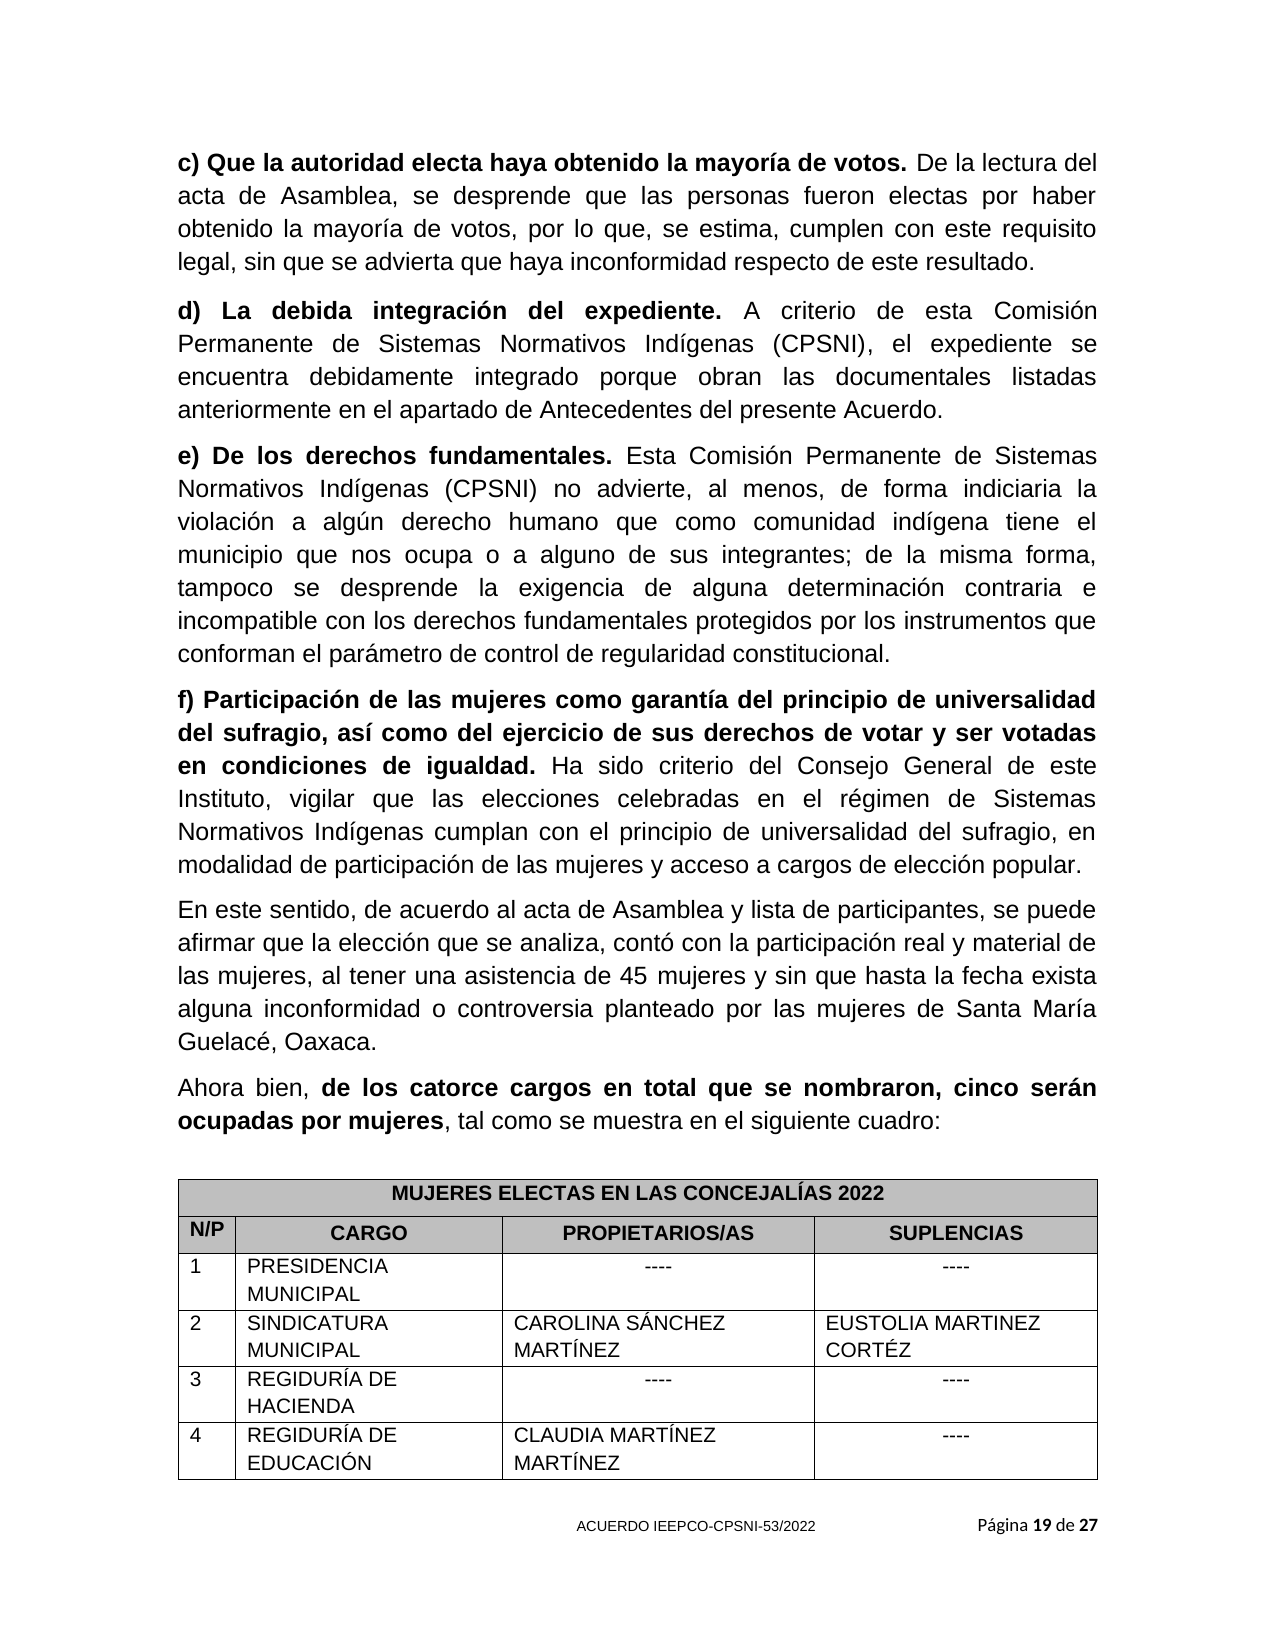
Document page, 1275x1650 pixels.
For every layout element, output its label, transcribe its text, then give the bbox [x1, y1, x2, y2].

table_cell CAROLINA SÁNCHEZ MARTÍNEZ [503, 1311, 814, 1366]
table_cell PROPIETARIOS/AS [503, 1217, 814, 1253]
table_cell REGIDURÍA DE HACIENDA [236, 1367, 502, 1422]
table_cell N/P [179, 1217, 235, 1253]
table_cell EUSTOLIA MARTINEZ CORTÉZ [815, 1311, 1097, 1366]
table_cell ---- [815, 1254, 1097, 1309]
text c) Que la autoridad electa haya obtenido la mayoría de votos. De la lectura del acta de Asamblea, se desprende que las personas fueron electas por haber obtenido la mayoría de votos, por lo que, se estima, cumplen con este requisito legal, sin que se advierta que haya inconformidad respecto de este resultado. [177, 148, 1098, 275]
table_cell ---- [815, 1423, 1097, 1478]
table_cell REGIDURÍA DE EDUCACIÓN [236, 1423, 502, 1478]
table_cell PRESIDENCIA MUNICIPAL [236, 1254, 502, 1309]
table_cell CARGO [236, 1217, 502, 1253]
table_cell 4 [179, 1423, 235, 1478]
table_cell 2 [179, 1311, 235, 1366]
text Ahora bien, de los catorce cargos en total que se nombraron, cinco serán ocupadas por mujeres, tal como se muestra en el siguiente cuadro: [177, 1073, 1098, 1134]
table_cell ---- [503, 1367, 814, 1422]
text f) Participación de las mujeres como garantía del principio de universalidad del sufragio, así como del ejercicio de sus derechos de votar y ser votadas en condiciones de igualdad. Ha sido criterio del Consejo General de este Instituto, vigilar que las elecciones celebradas en el régimen de Sistemas Normativos Indígenas cumplan con el principio de universalidad del sufragio, en modalidad de participación de las mujeres y acceso a cargos de elección popular. [177, 684, 1098, 878]
table_cell SUPLENCIAS [815, 1217, 1097, 1253]
table_cell 3 [179, 1367, 235, 1422]
table_cell SINDICATURA MUNICIPAL [236, 1311, 502, 1366]
text En este sentido, de acuerdo al acta de Asamblea y lista de participantes, se puede afirmar que la elección que se analiza, contó con la participación real y material de las mujeres, al tener una asistencia de 45 mujeres y sin que hasta la fecha exista alguna inconformidad o controversia planteado por las mujeres de Santa María Guelacé, Oaxaca. [177, 895, 1098, 1056]
table_cell ---- [503, 1254, 814, 1309]
table_cell ---- [815, 1367, 1097, 1422]
text e) De los derechos fundamentales. Esta Comisión Permanente de Sistemas Normativos Indígenas (CPSNI) no advierte, al menos, de forma indiciaria la violación a algún derecho humano que como comunidad indígena tiene el municipio que nos ocupa o a alguno de sus integrantes; de la misma forma, tampoco se desprende la exigencia de alguna determinación contraria e incompatible con los derechos fundamentales protegidos por los instrumentos que conforman el parámetro de control de regularidad constitucional. [177, 441, 1098, 668]
table_cell 1 [179, 1254, 235, 1309]
table_header MUJERES ELECTAS EN LAS CONCEJALÍAS 2022 [179, 1180, 1097, 1216]
text d) La debida integración del expediente. A criterio de esta Comisión Permanente de Sistemas Normativos Indígenas (CPSNI), el expediente se encuentra debidamente integrado porque obran las documentales listadas anteriormente en el apartado de Antecedentes del presente Acuerdo. [177, 296, 1098, 424]
table_cell CLAUDIA MARTÍNEZ MARTÍNEZ [503, 1423, 814, 1478]
